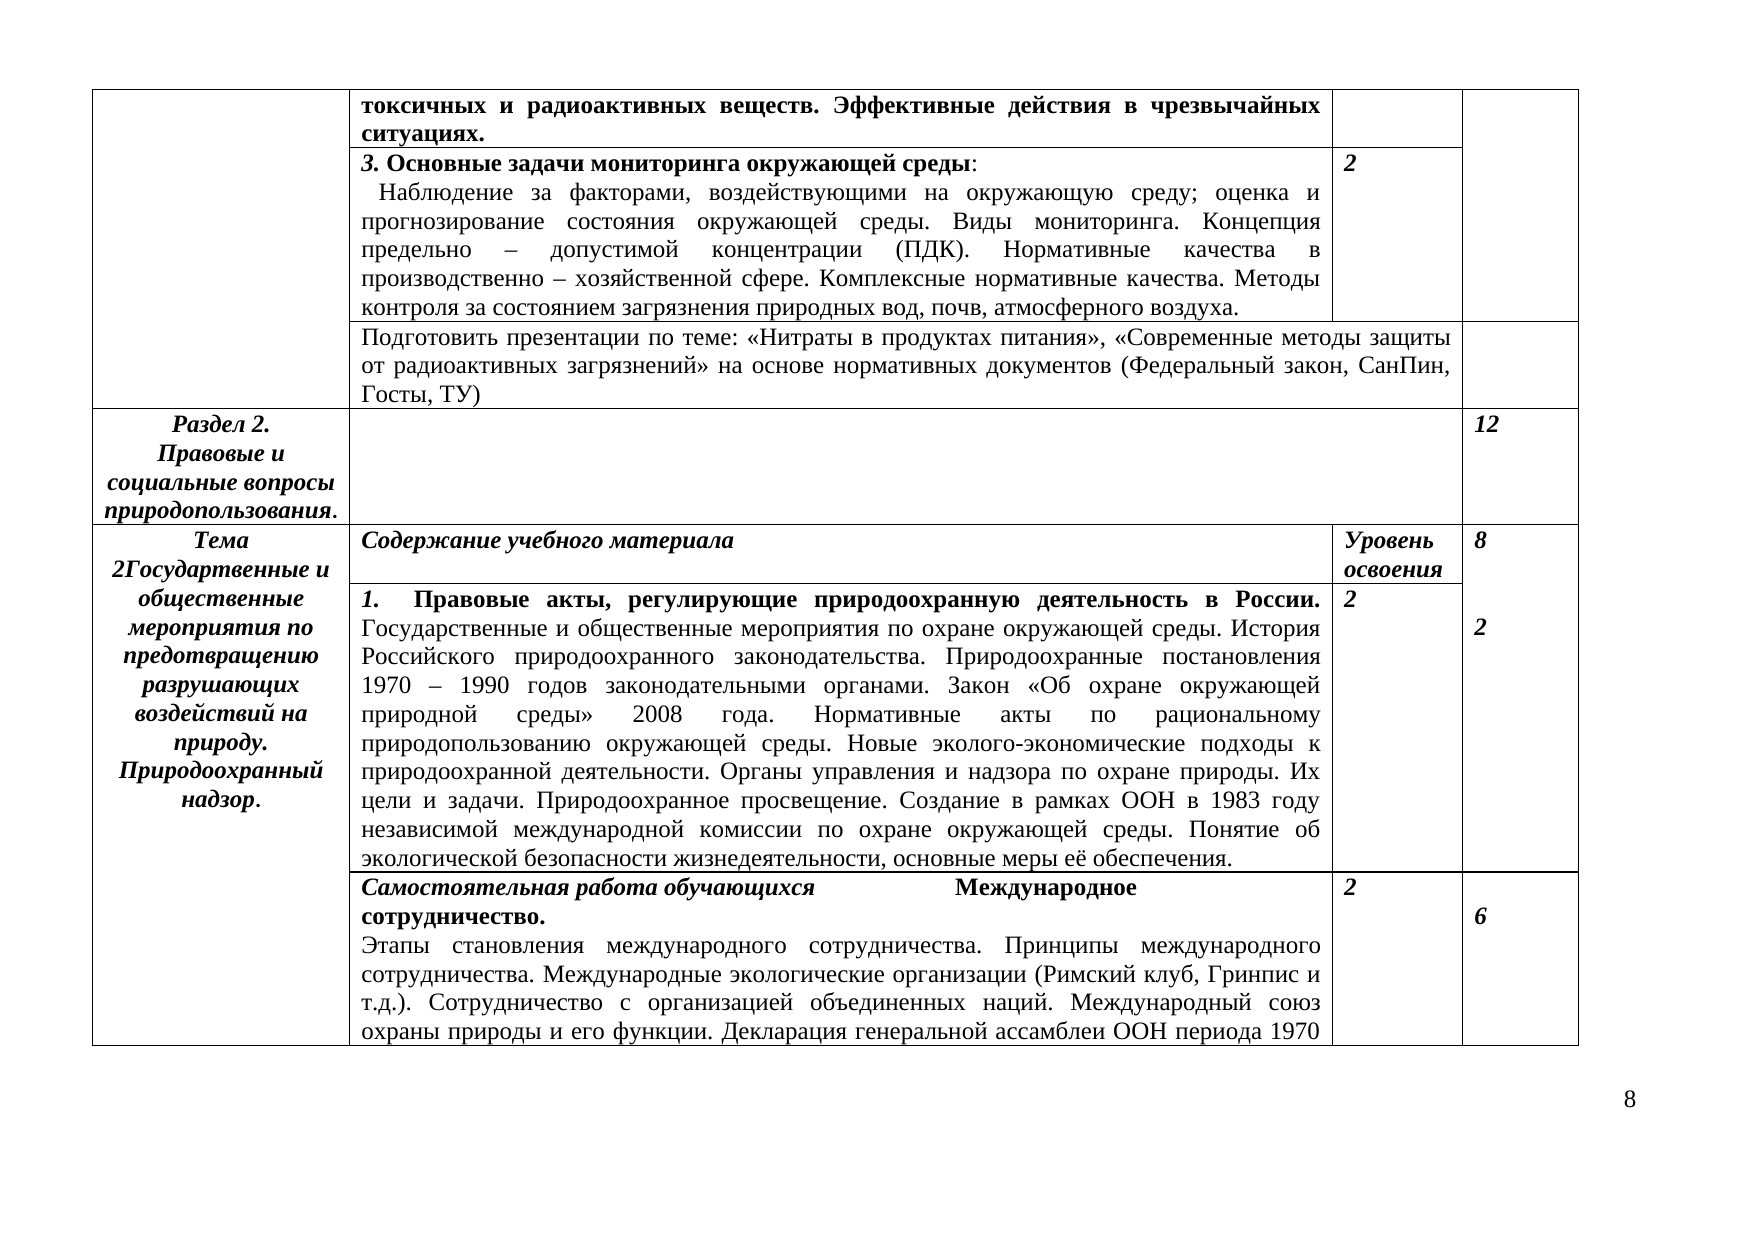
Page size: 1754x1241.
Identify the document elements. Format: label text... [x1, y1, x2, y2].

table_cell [350, 90, 1332, 147]
table_cell 1. Правовые акты, регулирующие природоохранную деятельность в России. Государственные и общественные мероприятия по охране окружающей среды. История Российского природоохранного законодательства. Природоохранные постановления 1970 – 1990 годов законодательными органами. Закон «Об охране окружающей природной среды» 2008 года. Нормативные акты по рациональному природопользованию окружающей среды. Новые эколого-экономические подходы к природоохранной деятельности. Органы управления и надзора по охране природы. Их цели и задачи. Природоохранное просвещение. Создание в рамках ООН в 1983 году независимой международной комиссии по охране окружающей среды. Понятие об экологической безопасности жизнедеятельности, основные меры её обеспечения. [350, 584, 1332, 871]
table_cell Раздел 2. Правовые и социальные вопросы природопользования. [93, 409, 349, 524]
table_cell 6 [1463, 873, 1578, 1045]
table_cell 3. Основные задачи мониторинга окружающей среды: Наблюдение за факторами, воздействующими на окружающую среду; оценка и прогнозирование состояния окружающей среды. Виды мониторинга. Концепция предельно – допустимой концентрации (ПДК). Нормативные качества в производственно – хозяйственной сфере. Комплексные нормативные качества. Методы контроля за состоянием загрязнения природных вод, почв, атмосферного воздуха. [350, 148, 1332, 321]
table_cell 2 [1333, 148, 1462, 321]
table_cell Содержание учебного материала [350, 525, 1332, 583]
table_cell 12 [1463, 409, 1578, 524]
table_cell 8 2 [1463, 525, 1578, 871]
table_cell [1463, 322, 1578, 408]
table_cell [350, 409, 1462, 524]
table_cell 2 [1333, 584, 1462, 871]
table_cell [350, 873, 1332, 1045]
table_cell Подготовить презентации по теме: «Нитраты в продуктах питания», «Современные методы защиты от радиоактивных загрязнений» на основе нормативных документов (Федеральный закон, СанПин, Госты, ТУ) [350, 322, 1462, 408]
table_cell Уровень освоения [1333, 525, 1462, 583]
table_cell 2 [1333, 873, 1462, 1045]
table_cell Тема 2Государтвенные и общественные мероприятия по предотвращению разрушающих воздействий на природу. Природоохранный надзор. [93, 525, 349, 1045]
table_cell 2 [1333, 90, 1462, 147]
